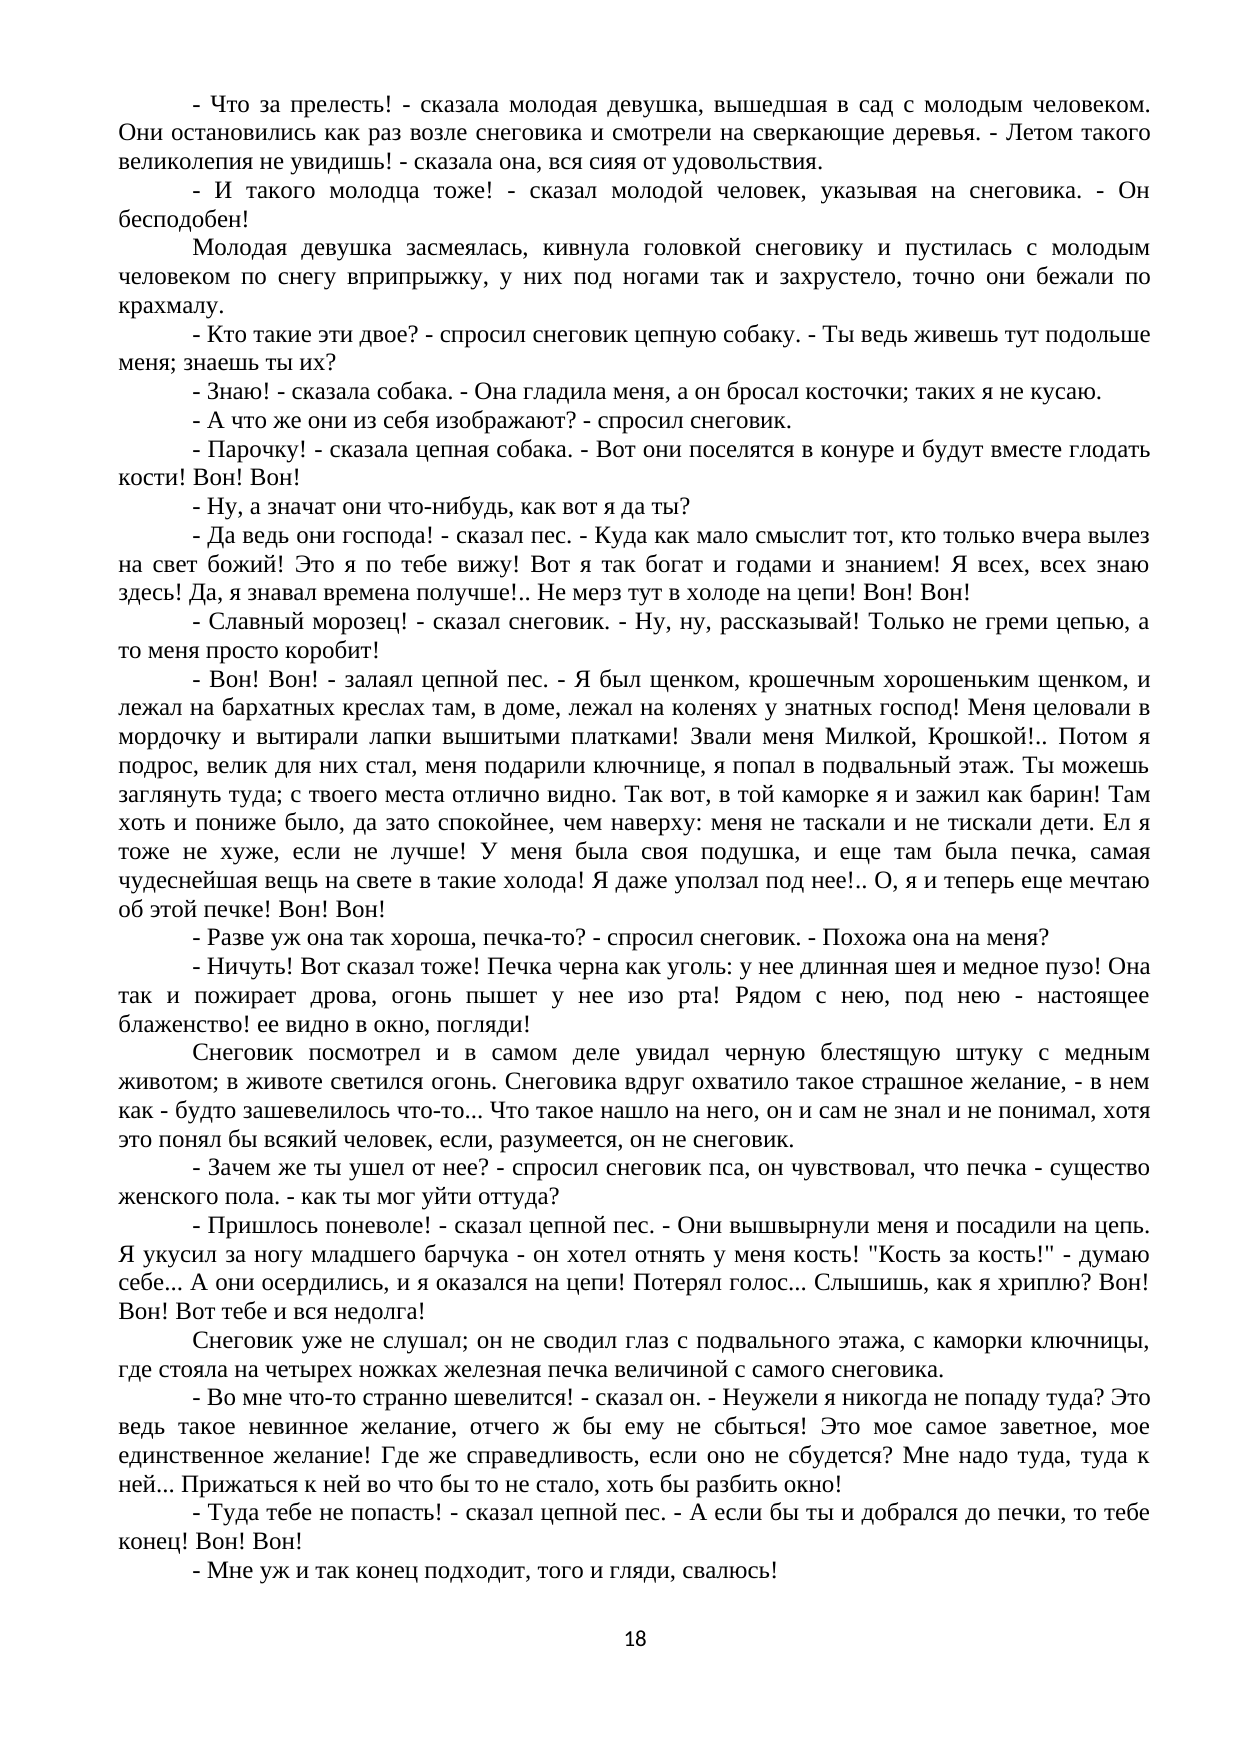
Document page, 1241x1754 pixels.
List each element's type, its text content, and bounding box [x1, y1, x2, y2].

text - Что за прелесть! - сказала молодая девушка, вышедшая в сад с молодым человеком. Они остановились как раз возле снеговика и смотрели на сверкающие деревья. - Летом такого великолепия не увидишь! - сказала она, вся сияя от удовольствия. [118, 89, 1152, 175]
text - Кто такие эти двое? - спросил снеговик цепную собаку. - Ты ведь живешь тут подольше меня; знаешь ты их? [118, 319, 1152, 376]
text Молодая девушка засмеялась, кивнула головкой снеговику и пустилась с молодым человеком по снегу вприпрыжку, у них под ногами так и захрустело, точно они бежали по крахмалу. [118, 232, 1152, 319]
text - Парочку! - сказала цепная собака. - Вот они поселятся в конуре и будут вместе глодать кости! Вон! Вон! [118, 434, 1152, 491]
text - Да ведь они господа! - сказал пес. - Куда как мало смыслит тот, кто только вчера вылез на свет божий! Это я по тебе вижу! Вот я так богат и годами и знанием! Я всех, всех знаю здесь! Да, я знавал времена получше!.. Не мерз тут в холоде на цепи! Вон! Вон! [118, 520, 1152, 606]
text - Знаю! - сказала собака. - Она гладила меня, а он бросал косточки; таких я не кусаю. [118, 376, 1152, 405]
text - Разве уж она так хороша, печка-то? - спросил снеговик. - Похожа она на меня? [118, 922, 1152, 951]
text - Вон! Вон! - залаял цепной пес. - Я был щенком, крошечным хорошеньким щенком, и лежал на бархатных креслах там, в доме, лежал на коленях у знатных господ! Меня целовали в мордочку и вытирали лапки вышитыми платками! Звали меня Милкой, Крошкой!.. Потом я подрос, велик для них стал, меня подарили ключнице, я попал в подвальный этаж. Ты можешь заглянуть туда; с твоего места отлично видно. Так вот, в той каморке я и зажил как барин! Там хоть и пониже было, да зато спокойнее, чем наверху: меня не таскали и не тискали дети. Ел я тоже не хуже, если не лучше! У меня была своя подушка, и еще там была печка, самая чудеснейшая вещь на свете в такие холода! Я даже уползал под нее!.. О, я и теперь еще мечтаю об этой печке! Вон! Вон! [118, 664, 1152, 922]
text - Пришлось поневоле! - сказал цепной пес. - Они вышвырнули меня и посадили на цепь. Я укусил за ногу младшего барчука - он хотел отнять у меня кость! "Кость за кость!" - думаю себе... А они осердились, и я оказался на цепи! Потерял голос... Слышишь, как я хриплю? Вон! Вон! Вот тебе и вся недолга! [118, 1210, 1152, 1325]
text - Славный морозец! - сказал снеговик. - Ну, ну, рассказывай! Только не греми цепью, а то меня просто коробит! [118, 606, 1152, 664]
text - Мне уж и так конец подходит, того и гляди, свалюсь! [118, 1555, 1152, 1584]
text - Ничуть! Вот сказал тоже! Печка черна как уголь: у нее длинная шея и медное пузо! Она так и пожирает дрова, огонь пышет у нее изо рта! Рядом с нею, под нею - настоящее блаженство! ее видно в окно, погляди! [118, 951, 1152, 1037]
text - И такого молодца тоже! - сказал молодой человек, указывая на снеговика. - Он бесподобен! [118, 175, 1152, 232]
text - Зачем же ты ушел от нее? - спросил снеговик пса, он чувствовал, что печка - существо женского пола. - как ты мог уйти оттуда? [118, 1152, 1152, 1210]
text - А что же они из себя изображают? - спросил снеговик. [118, 405, 1152, 434]
text Снеговик уже не слушал; он не сводил глаз с подвального этажа, с каморки ключницы, где стояла на четырех ножках железная печка величиной с самого снеговика. [118, 1325, 1152, 1382]
text - Ну, а значат они что-нибудь, как вот я да ты? [118, 491, 1152, 520]
text - Туда тебе не попасть! - сказал цепной пес. - А если бы ты и добрался до печки, то тебе конец! Вон! Вон! [118, 1497, 1152, 1555]
text Снеговик посмотрел и в самом деле увидал черную блестящую штуку с медным животом; в животе светился огонь. Снеговика вдруг охватило такое страшное желание, - в нем как - будто зашевелилось что-то... Что такое нашло на него, он и сам не знал и не понимал, хотя это понял бы всякий человек, если, разумеется, он не снеговик. [118, 1037, 1152, 1152]
text - Во мне что-то странно шевелится! - сказал он. - Неужели я никогда не попаду туда? Это ведь такое невинное желание, отчего ж бы ему не сбыться! Это мое самое заветное, мое единственное желание! Где же справедливость, если оно не сбудется? Мне надо туда, туда к ней... Прижаться к ней во что бы то не стало, хоть бы разбить окно! [118, 1382, 1152, 1497]
